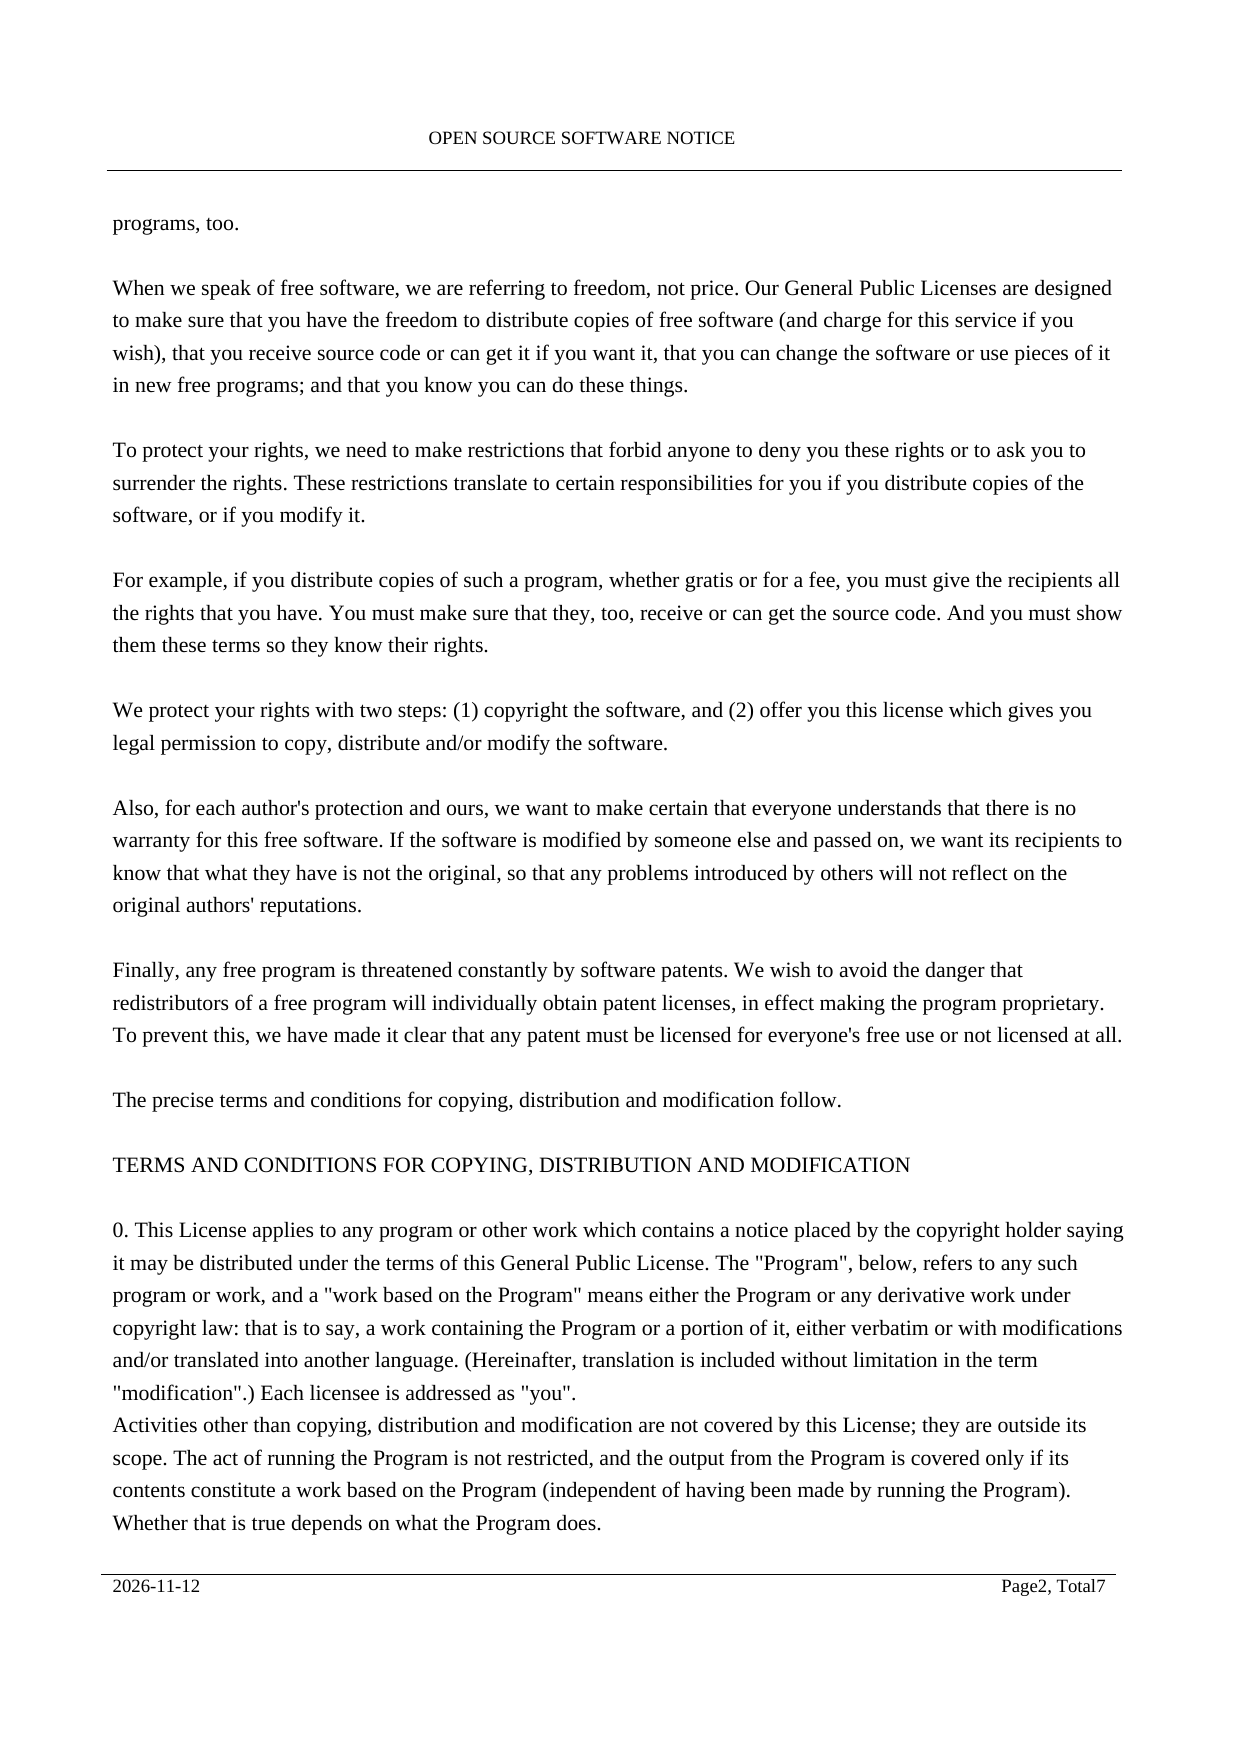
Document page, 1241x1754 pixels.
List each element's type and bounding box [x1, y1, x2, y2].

text [112, 206, 1128, 1539]
